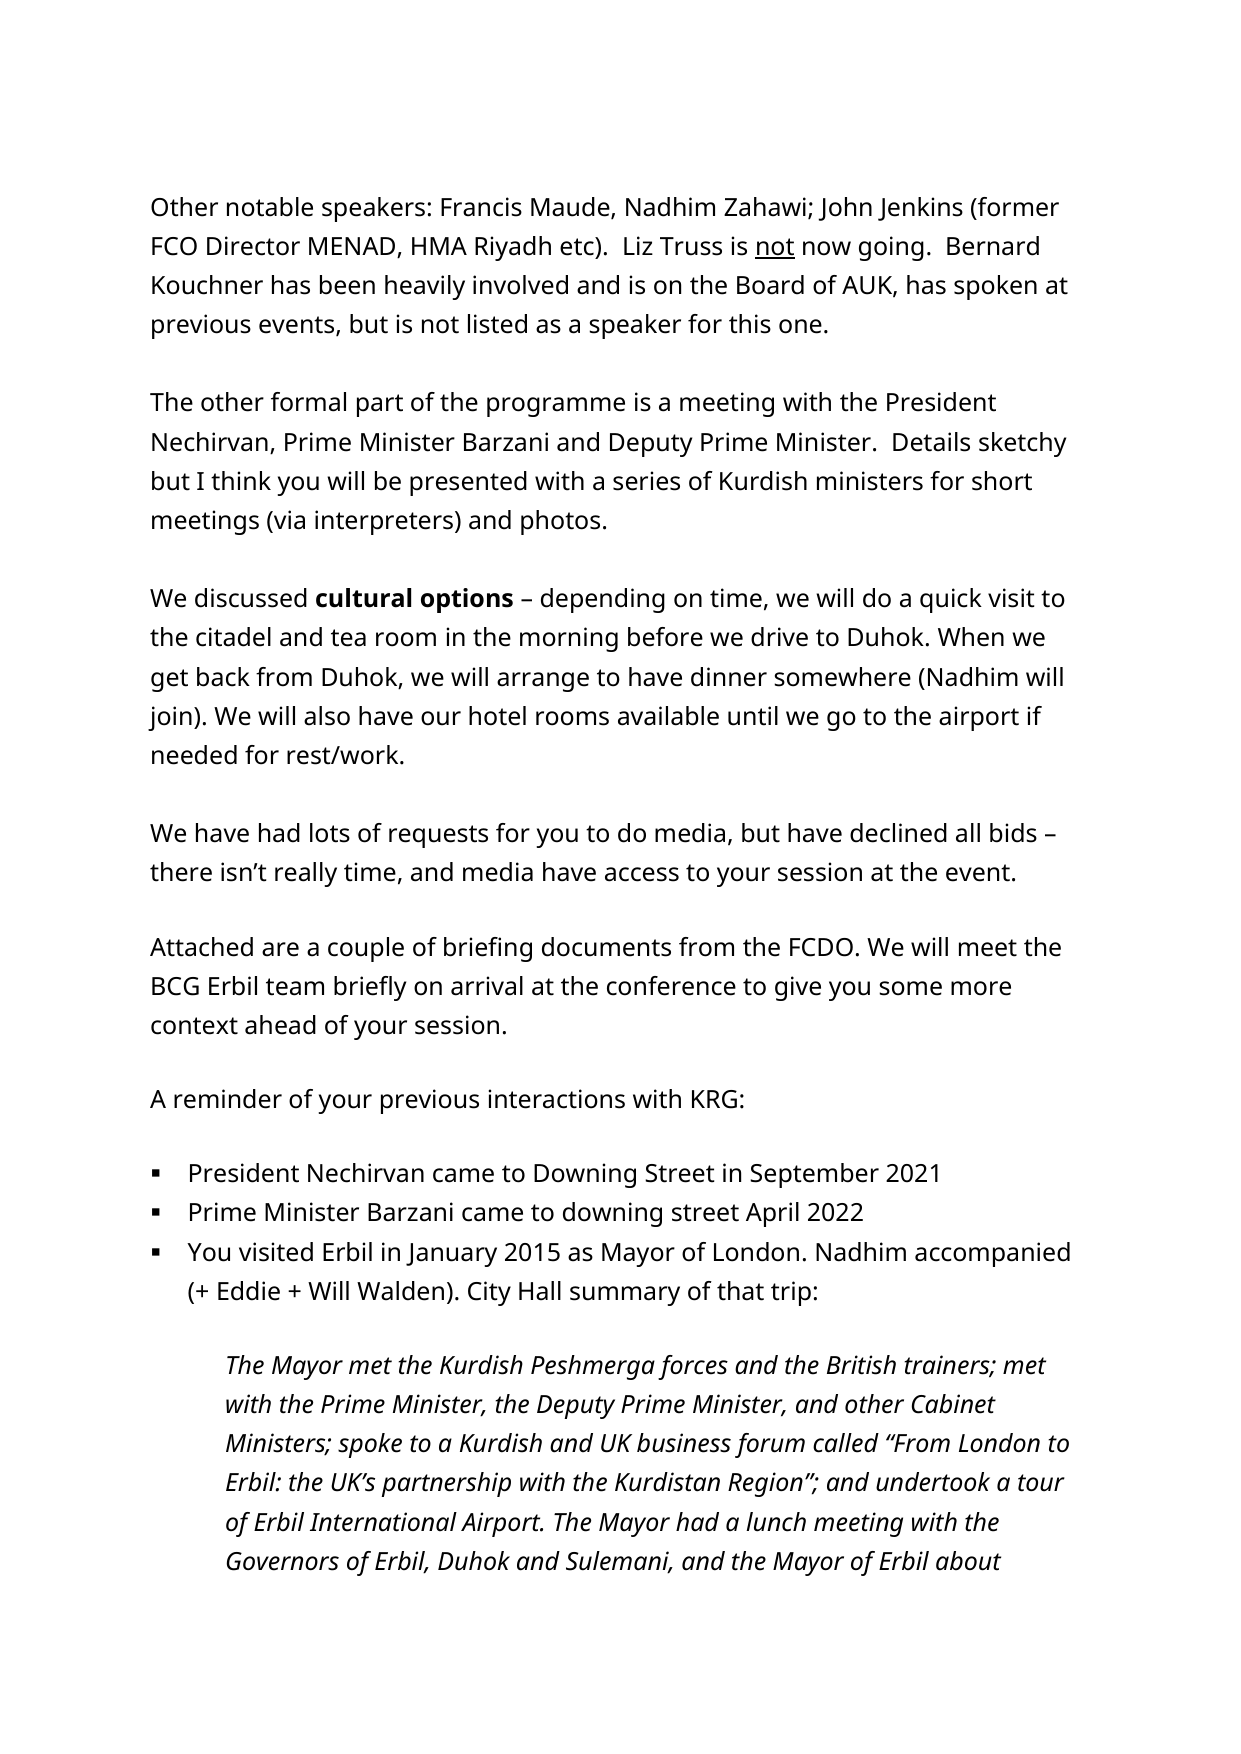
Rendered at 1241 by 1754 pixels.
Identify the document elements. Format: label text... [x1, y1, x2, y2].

list You visited Erbil in January 2015 as Mayor of London. Nadhim accompanied (+ Eddie + Will Walden). City Hall summary of that trip: [150, 1234, 1090, 1307]
text Other notable speakers: Francis Maude, Nadhim Zahawi; John Jenkins (former FCO Director MENAD, HMA Riyadh etc). Liz Truss is not now going. Bernard Kouchner has been heavily involved and is on the Board of AUK, has spoken at previous events, but is not listed as a speaker for this one. [150, 189, 1090, 341]
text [225, 1347, 1090, 1577]
text Attached are a couple of briefing documents from the FCDO. We will meet the BCG Erbil team briefly on arrival at the conference to give you some more context ahead of your session. [150, 929, 1090, 1042]
list President Nechirvan came to Downing Street in September 2021 [150, 1156, 1090, 1190]
text A reminder of your previous interactions with KRG: [150, 1082, 1090, 1116]
text We have had lots of requests for you to do media, but have declined all bids – there isn’t really time, and media have access to your session at the event. [150, 816, 1090, 889]
list Prime Minister Barzani came to downing street April 2022 [150, 1195, 1090, 1229]
text We discussed cultural options – depending on time, we will do a quick visit to the citadel and tea room in the morning before we drive to Duhok. When we get back from Duhok, we will arrange to have dinner somewhere (Nadhim will join). We will also have our hotel rooms available until we go to the airport if needed for rest/work. [150, 581, 1090, 772]
text The other formal part of the programme is a meeting with the President Nechirvan, Prime Minister Barzani and Deputy Prime Minister. Details sketchy but I think you will be presented with a series of Kurdish ministers for short meetings (via interpreters) and photos. [150, 385, 1090, 537]
